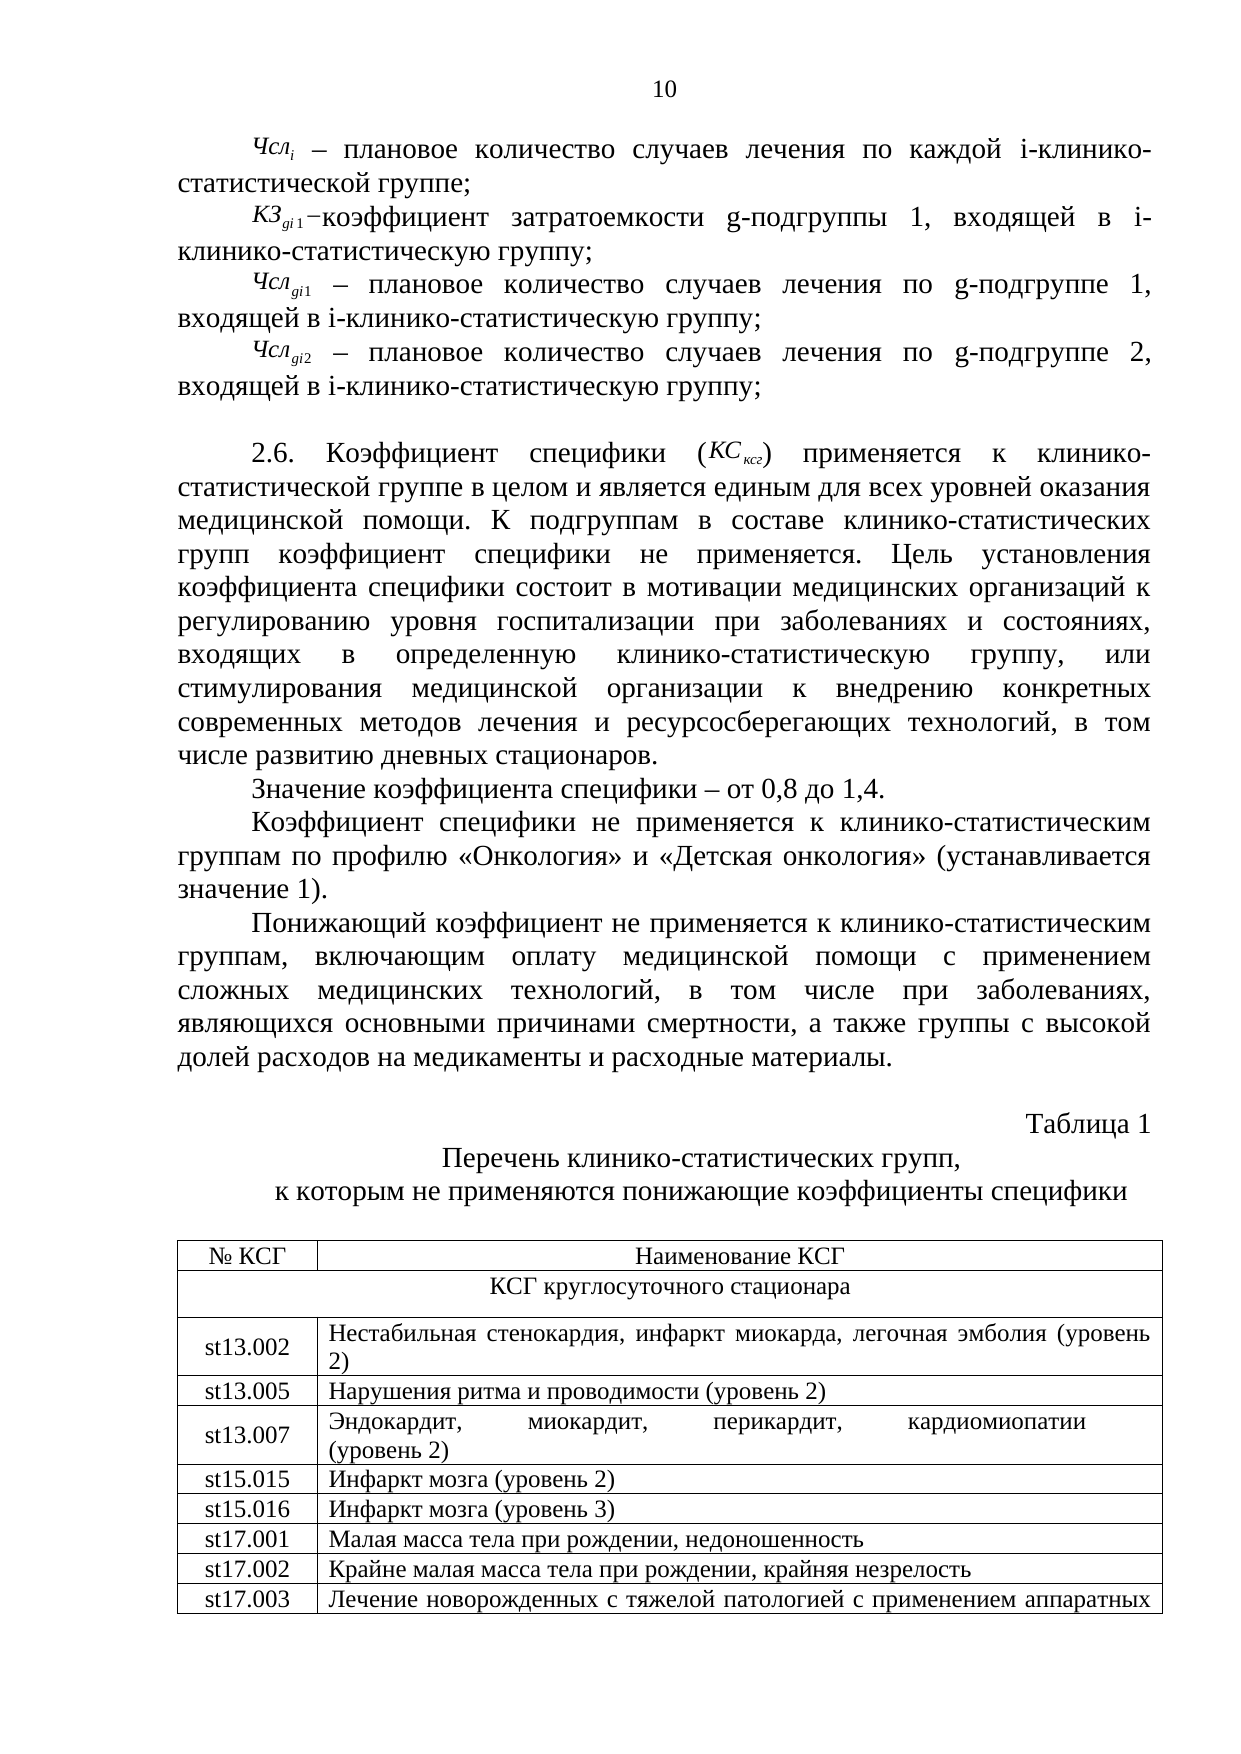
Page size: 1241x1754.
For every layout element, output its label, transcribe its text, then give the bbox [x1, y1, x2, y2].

table_cell Эндокардит, миокардит, перикардит, кардиомиопатии (уровень 2) [318, 1406, 1162, 1463]
table_cell st15.016 [178, 1494, 317, 1523]
text Коэффициент специфики не применяется к клинико-статистическим группам по профилю «Онкология» и «Детская онкология» (устанавливается значение 1). [177, 804, 1152, 905]
text – плановое количество случаев лечения по g-подгруппе 1, входящей в i-клинико-статистическую группу; [177, 267, 1152, 334]
text – плановое количество случаев лечения по g-подгруппе 2, входящей в i-клинико-статистическую группу; [177, 334, 1152, 402]
text к которым не применяются понижающие коэффициенты специфики [177, 1173, 1152, 1207]
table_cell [318, 1584, 1162, 1612]
table_cell Крайне малая масса тела при рождении, крайняя незрелость [318, 1554, 1162, 1583]
table_cell Инфаркт мозга (уровень 3) [318, 1494, 1162, 1523]
table_cell st13.002 [178, 1318, 317, 1375]
table_cell st17.002 [178, 1554, 317, 1583]
text Перечень клинико-статистических групп, [177, 1140, 1152, 1173]
table_header Наименование КСГ [318, 1241, 1162, 1270]
table_cell Нестабильная стенокардия, инфаркт миокарда, легочная эмболия (уровень 2) [318, 1318, 1162, 1375]
text коэффициент затратоемкости g-подгруппы 1, входящей в i-клинико-статистическую группу; [177, 199, 1152, 267]
table_cell КСГ круглосуточного стационара [178, 1271, 1162, 1317]
table_cell Нарушения ритма и проводимости (уровень 2) [318, 1376, 1162, 1405]
table_cell st13.007 [178, 1406, 317, 1463]
table_cell st17.001 [178, 1524, 317, 1553]
table_cell st15.015 [178, 1465, 317, 1493]
table_cell Малая масса тела при рождении, недоношенность [318, 1524, 1162, 1553]
table_cell Инфаркт мозга (уровень 2) [318, 1465, 1162, 1493]
table_cell st17.003 [178, 1584, 317, 1612]
text Таблица 1 [177, 1106, 1152, 1140]
text Понижающий коэффициент не применяется к клинико-статистическим группам, включающим оплату медицинской помощи с применением сложных медицинских технологий, в том числе при заболеваниях, являющихся основными причинами смертности, а также группы с высокой долей расходов на медикаменты и расходные материалы. [177, 905, 1152, 1073]
text – плановое количество случаев лечения по каждой i-клинико-статистической группе; [177, 131, 1152, 199]
table_cell st13.005 [178, 1376, 317, 1405]
table_header № КСГ [178, 1241, 317, 1270]
text Значение коэффициента специфики – от 0,8 до 1,4. [177, 771, 1152, 804]
text 2.6. Коэффициент специфики () применяется к клинико-статистической группе в целом и является единым для всех уровней оказания медицинской помощи. К подгруппам в составе клинико-статистических групп коэффициент специфики не применяется. Цель установления коэффициента специфики состоит в мотивации медицинских организаций к регулированию уровня госпитализации при заболеваниях и состояниях, входящих в определенную клинико-статистическую группу, или стимулирования медицинской организации к внедрению конкретных современных методов лечения и ресурсосберегающих технологий, в том числе развитию дневных стационаров. [177, 435, 1152, 771]
